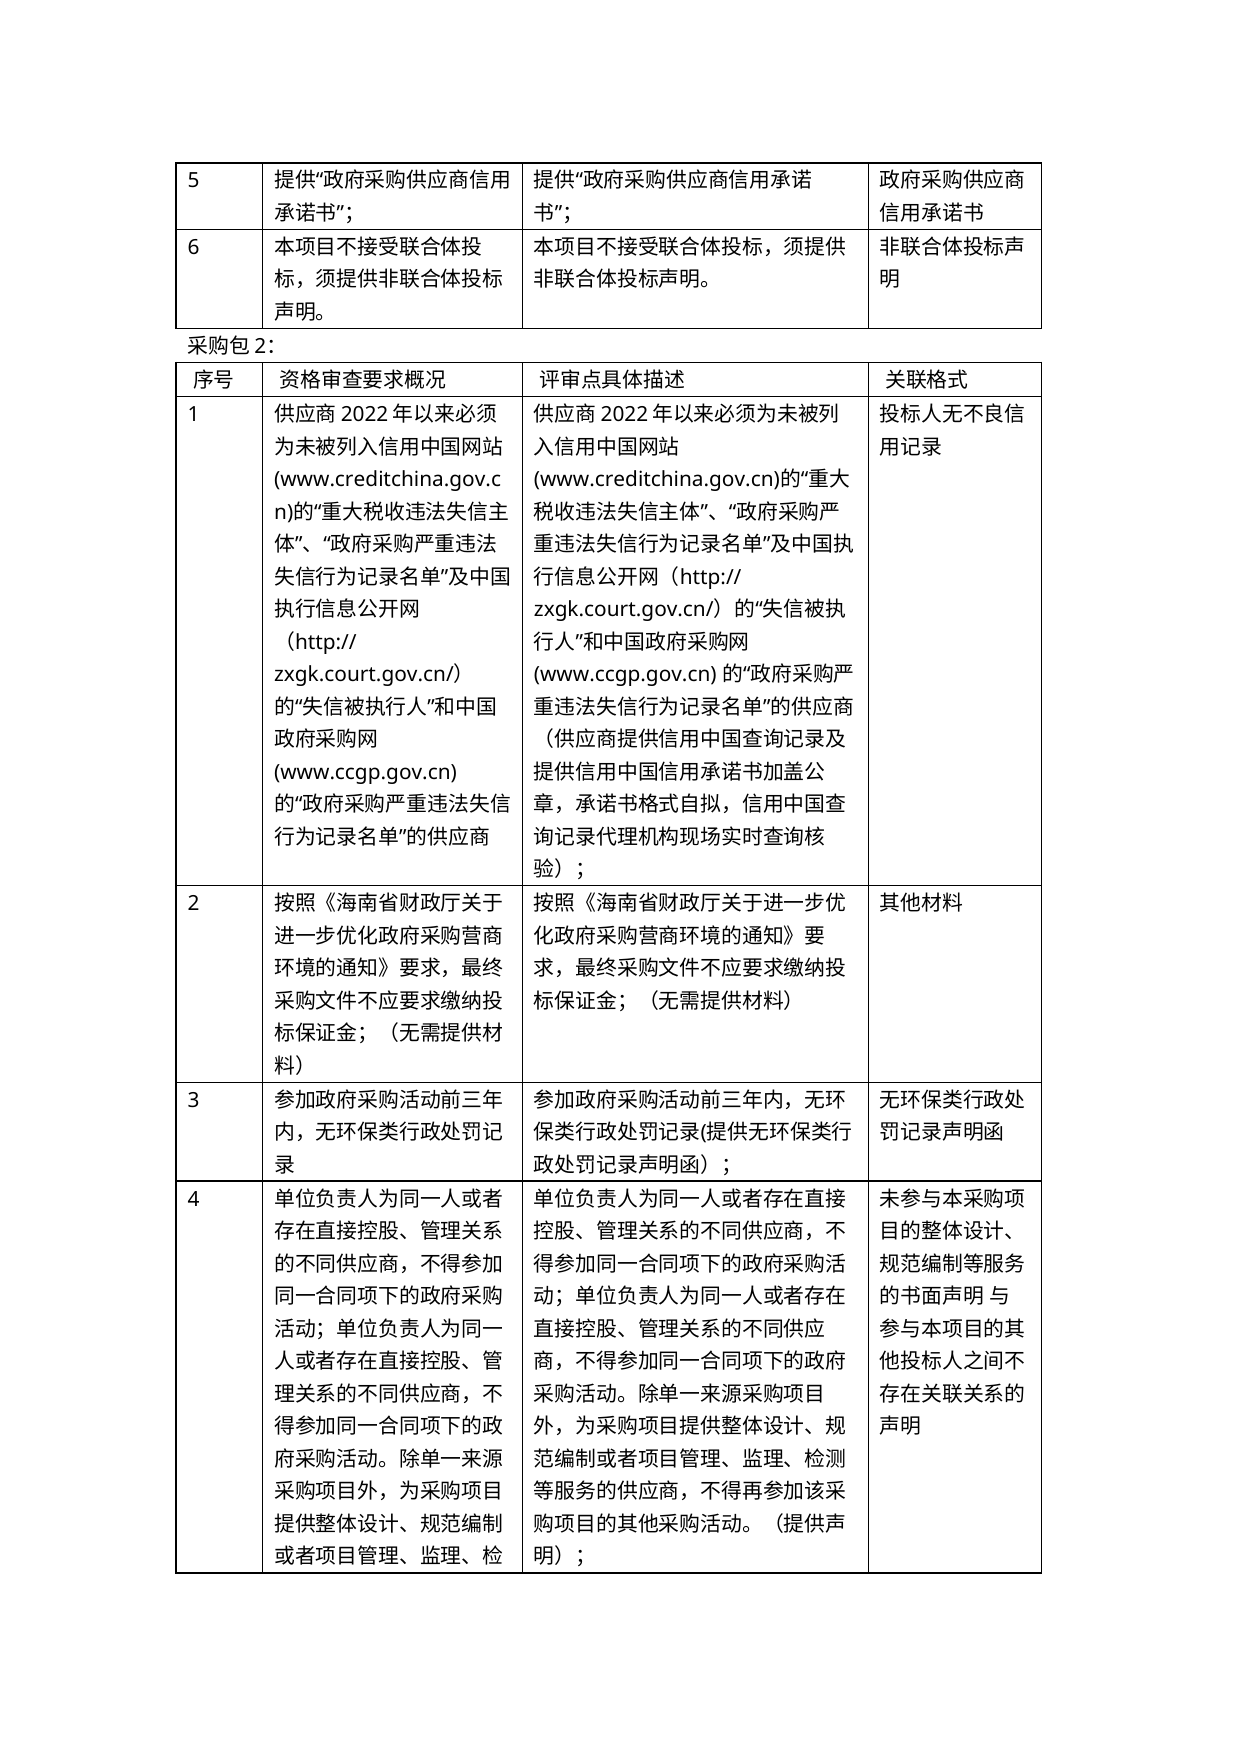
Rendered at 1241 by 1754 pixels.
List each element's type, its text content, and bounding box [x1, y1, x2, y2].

table_cell 按照《海南省财政厅关于进一步优化政府采购营商环境的通知》要求，最终采购文件不应要求缴纳投标保证金；（无需提供材料） [523, 886, 868, 1081]
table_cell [523, 1182, 868, 1572]
table_cell 其他材料 [869, 886, 1041, 1081]
table_cell 非联合体投标声明 [869, 230, 1041, 328]
table_cell 5 [177, 164, 262, 228]
table_cell 6 [177, 230, 262, 328]
table_cell 本项目不接受联合体投标，须提供非联合体投标声明。 [523, 230, 868, 328]
table_cell 提供“政府采购供应商信用承诺书”； [263, 164, 522, 228]
table_cell 供应商2022年以来必须为未被列入信用中国网站(www.creditchina.gov.cn)的“重大税收违法失信主体”、“政府采购严重违法失信行为记录名单”及中国执行信息公开网（http://zxgk.court.gov.cn/）的“失信被执行人”和中国政府采购网(www.ccgp.gov.cn) 的“政府采购严重违法失信行为记录名单”的供应商 [263, 397, 522, 885]
table_header 关联格式 [869, 363, 1041, 396]
table_cell 3 [177, 1083, 262, 1180]
table_header 评审点具体描述 [523, 363, 868, 396]
table_cell 无环保类行政处罚记录声明函 [869, 1083, 1041, 1180]
table_cell 1 [177, 397, 262, 885]
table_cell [869, 1182, 1041, 1572]
table_cell 4 [177, 1182, 262, 1572]
table_cell 本项目不接受联合体投标，须提供非联合体投标声明。 [263, 230, 522, 328]
text 采购包2： [187, 329, 1053, 362]
table_header 资格审查要求概况 [263, 363, 522, 396]
table_cell 参加政府采购活动前三年内，无环保类行政处罚记录 [263, 1083, 522, 1180]
table_cell 政府采购供应商信用承诺书 [869, 164, 1041, 228]
table_cell 参加政府采购活动前三年内，无环保类行政处罚记录(提供无环保类行政处罚记录声明函）； [523, 1083, 868, 1180]
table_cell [263, 1182, 522, 1572]
table_cell 投标人无不良信用记录 [869, 397, 1041, 885]
table_cell 2 [177, 886, 262, 1081]
table_cell 供应商2022年以来必须为未被列入信用中国网站(www.creditchina.gov.cn)的“重大税收违法失信主体”、“政府采购严重违法失信行为记录名单”及中国执行信息公开网（http://zxgk.court.gov.cn/）的“失信被执行人”和中国政府采购网(www.ccgp.gov.cn) 的“政府采购严重违法失信行为记录名单”的供应商（供应商提供信用中国查询记录及提供信用中国信用承诺书加盖公章，承诺书格式自拟，信用中国查询记录代理机构现场实时查询核验）； [523, 397, 868, 885]
table_header 序号 [177, 363, 262, 396]
table_cell 提供“政府采购供应商信用承诺书”； [523, 164, 868, 228]
table_cell 按照《海南省财政厅关于进一步优化政府采购营商环境的通知》要求，最终采购文件不应要求缴纳投标保证金；（无需提供材料） [263, 886, 522, 1081]
